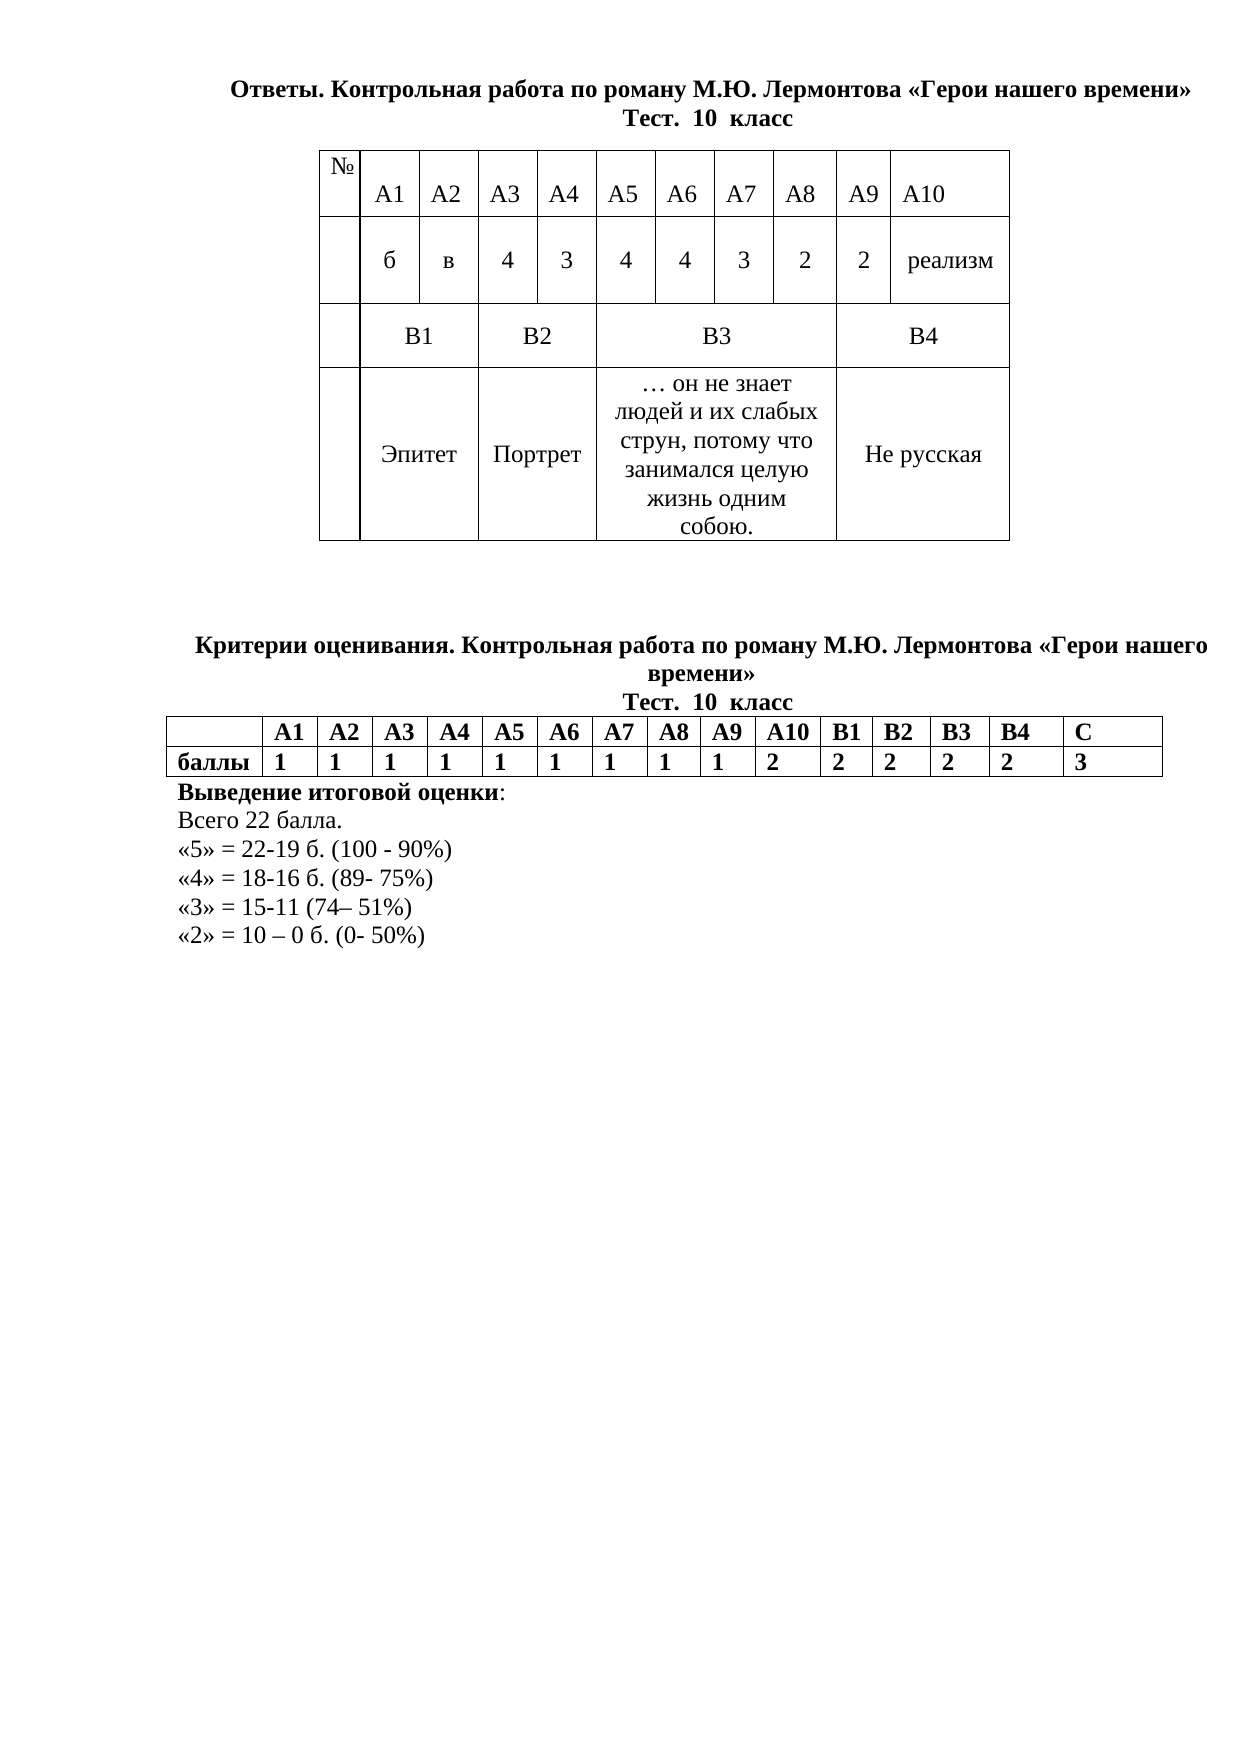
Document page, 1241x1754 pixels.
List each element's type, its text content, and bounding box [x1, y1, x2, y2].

table_cell В3 [597, 304, 836, 367]
table_cell баллы [167, 747, 262, 776]
text Тест. 10 класс [177, 687, 1226, 716]
table_header В1 [821, 717, 872, 746]
table_header А5 [597, 151, 655, 216]
table_cell 2 [990, 747, 1063, 776]
text «3» = 15-11 (74– 51%) [177, 892, 1152, 920]
table_cell [320, 217, 359, 303]
table_cell 2 [873, 747, 930, 776]
table_header А3 [479, 151, 537, 216]
table_cell реализм [891, 217, 1009, 303]
table_cell 4 [656, 217, 714, 303]
table_cell Не русская [837, 368, 1009, 540]
table_header А8 [648, 717, 700, 746]
table_cell 3 [1064, 747, 1162, 776]
table_cell 1 [701, 747, 755, 776]
table_header А6 [656, 151, 714, 216]
text Выведение итоговой оценки: [177, 777, 1152, 805]
table_header А5 [483, 717, 537, 746]
table_header А3 [373, 717, 427, 746]
table_header А4 [428, 717, 482, 746]
table_header [167, 717, 262, 746]
text «5» = 22-19 б. (100 - 90%) [177, 834, 1152, 863]
table_header А7 [593, 717, 647, 746]
text Ответы. Контрольная работа по роману М.Ю. Лермонтова «Герои нашего времени» [177, 74, 1226, 103]
table_header С [1064, 717, 1162, 746]
table_cell 1 [428, 747, 482, 776]
table_cell В1 [361, 304, 478, 367]
text «4» = 18-16 б. (89- 75%) [177, 863, 1152, 892]
table_header А2 [420, 151, 478, 216]
table_header А8 [774, 151, 836, 216]
table_cell в [420, 217, 478, 303]
table_cell 2 [756, 747, 820, 776]
table_header А1 [361, 151, 419, 216]
text Критерии оценивания. Контрольная работа по роману М.Ю. Лермонтова «Герои нашего времени» [177, 630, 1226, 687]
table_cell б [361, 217, 419, 303]
table_header А7 [715, 151, 773, 216]
table_cell … он не знает людей и их слабых струн, потому что занимался целую жизнь одним собою. [597, 368, 836, 540]
table_cell 1 [483, 747, 537, 776]
table_header А2 [318, 717, 372, 746]
table_cell 2 [821, 747, 872, 776]
table_header А10 [891, 151, 1009, 216]
text Тест. 10 класс [177, 103, 1226, 131]
table_header А6 [538, 717, 592, 746]
table_cell 1 [263, 747, 317, 776]
table_cell Эпитет [361, 368, 478, 540]
table_cell 2 [774, 217, 836, 303]
table_header В4 [990, 717, 1063, 746]
table_header А1 [263, 717, 317, 746]
table_cell [320, 368, 359, 540]
table_cell 2 [837, 217, 890, 303]
table_cell 1 [648, 747, 700, 776]
text Всего 22 балла. [177, 805, 1152, 834]
table_cell 1 [593, 747, 647, 776]
table_header В2 [873, 717, 930, 746]
table_cell 4 [597, 217, 655, 303]
table_cell 2 [931, 747, 989, 776]
table_cell В2 [479, 304, 596, 367]
table_header А10 [756, 717, 820, 746]
table_cell 3 [715, 217, 773, 303]
table_cell [320, 304, 359, 367]
table_header А4 [538, 151, 596, 216]
table_cell 1 [373, 747, 427, 776]
table_header № [320, 151, 359, 216]
table_cell В4 [837, 304, 1009, 367]
table_cell 1 [538, 747, 592, 776]
table_cell 3 [538, 217, 596, 303]
table_header А9 [701, 717, 755, 746]
table_header В3 [931, 717, 989, 746]
table_header А9 [837, 151, 890, 216]
table_cell 1 [318, 747, 372, 776]
text «2» = 10 – 0 б. (0- 50%) [177, 920, 1152, 949]
table_cell 4 [479, 217, 537, 303]
table_cell Портрет [479, 368, 596, 540]
